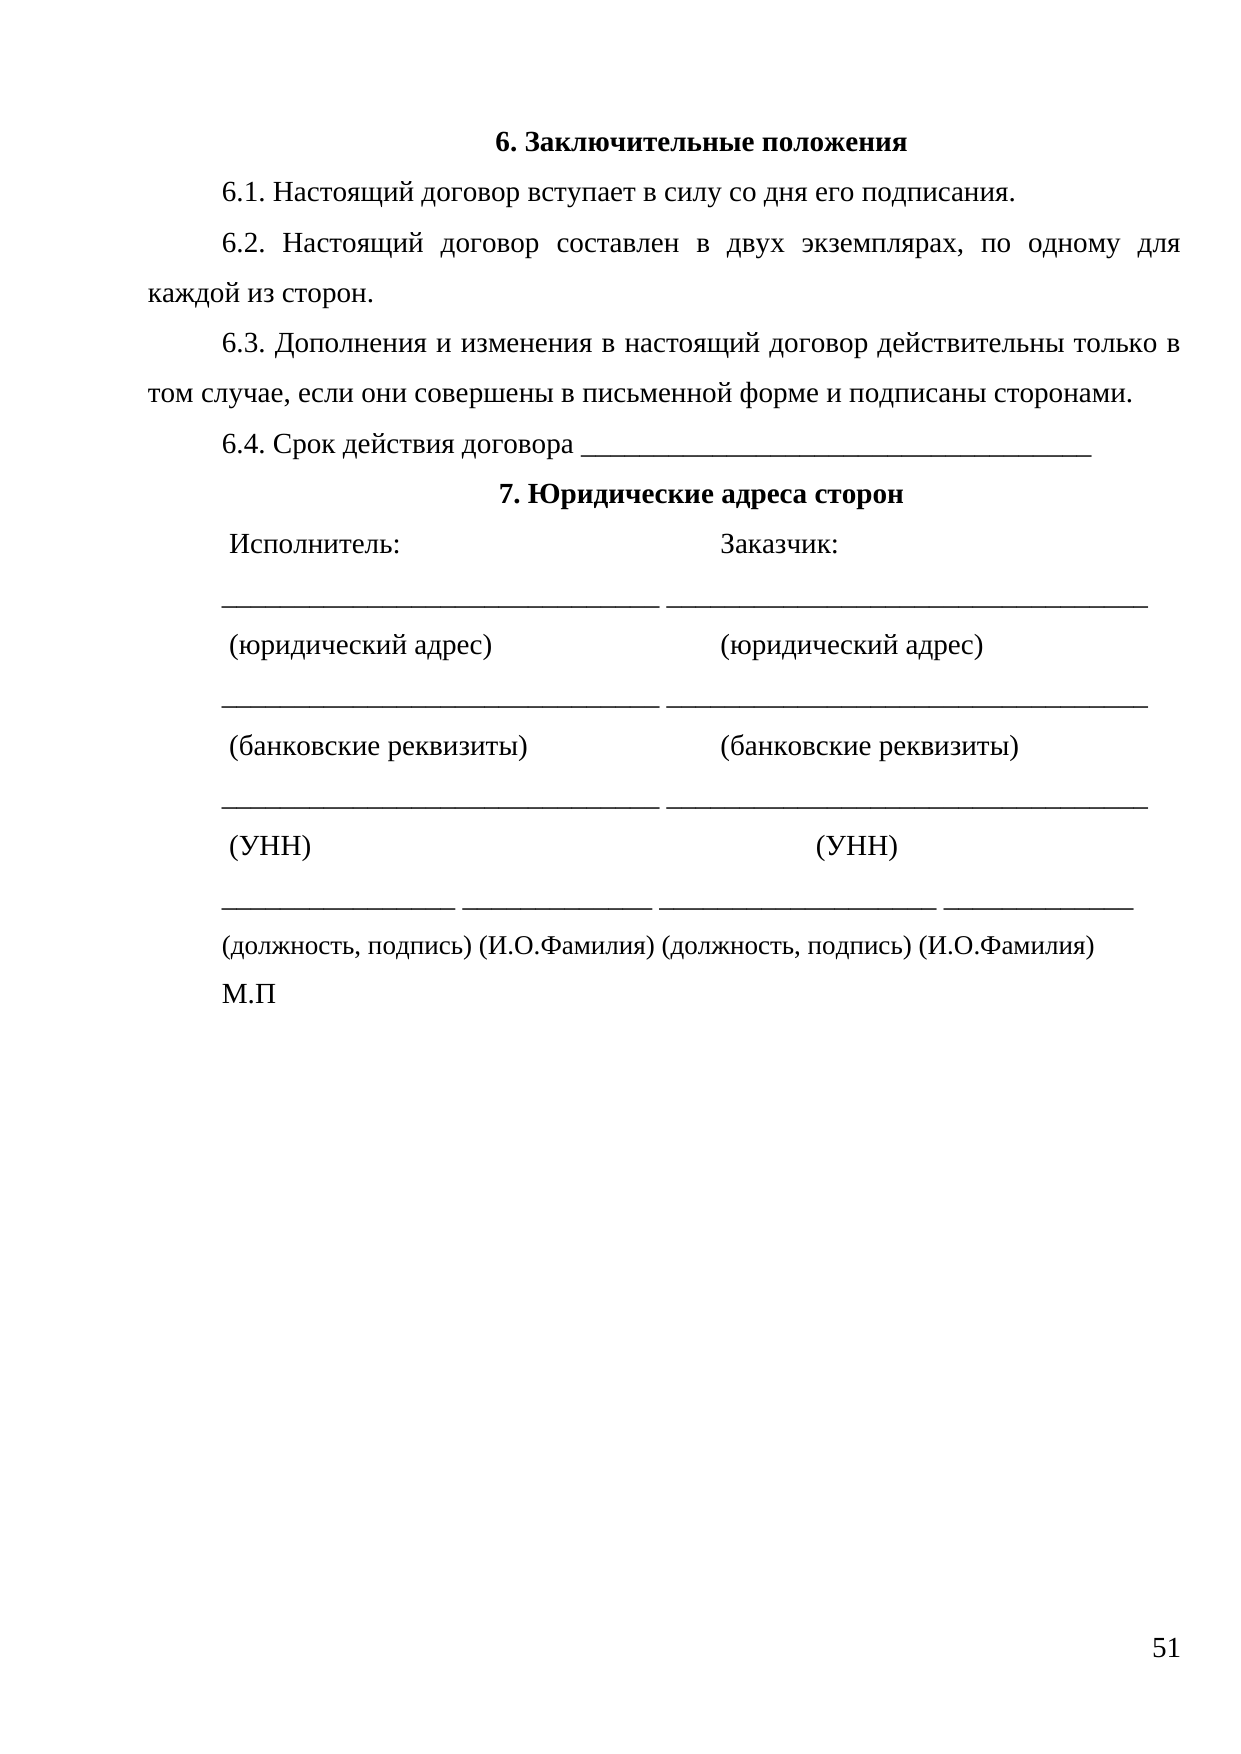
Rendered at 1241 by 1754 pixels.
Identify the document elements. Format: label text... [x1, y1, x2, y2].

text 6.1. Настоящий договор вступает в силу со дня его подписания. [148, 174, 1181, 208]
text 6. Заключительные положения [148, 124, 1181, 158]
text Исполнитель: Заказчик: [148, 527, 1181, 560]
text (банковские реквизиты) (банковские реквизиты) [148, 728, 1181, 761]
text ________________ _____________ ___________________ _____________ [148, 879, 1181, 912]
text (УНН) (УНН) [148, 828, 1181, 862]
text 6.3. Дополнения и изменения в настоящий договор действительны только в том случае, если они совершены в письменной форме и подписаны сторонами. [148, 325, 1181, 409]
text ______________________________ _________________________________ [148, 577, 1181, 610]
text (должность, подпись) (И.О.Фамилия) (должность, подпись) (И.О.Фамилия) [148, 929, 1181, 960]
text М.П [148, 976, 1181, 1009]
text (юридический адрес) (юридический адрес) [148, 627, 1181, 661]
text ______________________________ _________________________________ [148, 677, 1181, 711]
text 7. Юридические адреса сторон [148, 476, 1181, 510]
text ______________________________ _________________________________ [148, 778, 1181, 812]
text 6.2. Настоящий договор составлен в двух экземплярах, по одному для каждой из сторон. [148, 225, 1181, 308]
text 6.4. Срок действия договора ___________________________________ [148, 426, 1181, 459]
